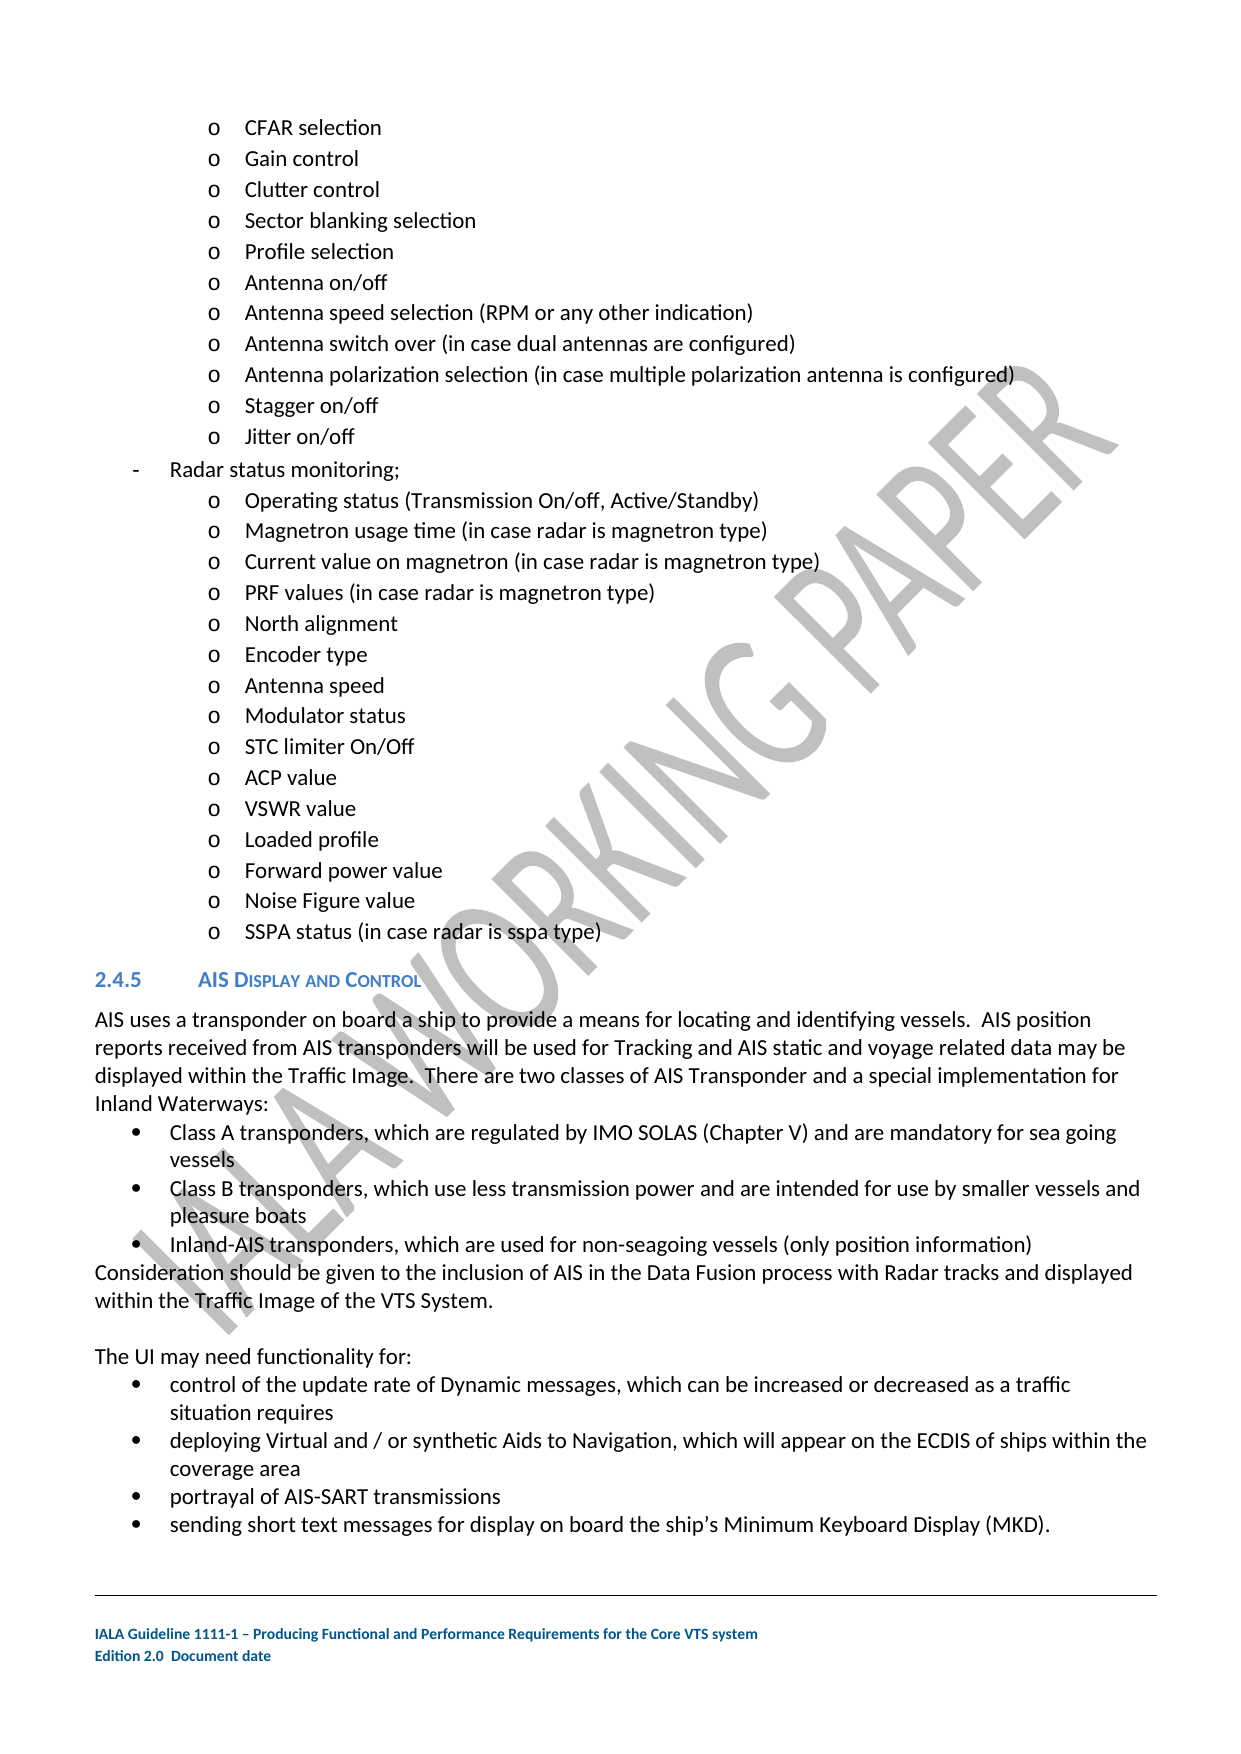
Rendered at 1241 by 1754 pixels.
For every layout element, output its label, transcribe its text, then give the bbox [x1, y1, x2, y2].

list sending short text messages for display on board the ship’s Minimum Keyboard Display (MKD). [132, 1510, 1157, 1538]
list CFAR selection [207, 113, 1157, 143]
list Antenna speed selection (RPM or any other indication) [207, 298, 1157, 328]
list control of the update rate of Dynamic messages, which can be increased or decreased as a traffic situation requires [132, 1370, 1157, 1426]
list Gain control [207, 144, 1157, 173]
list Sector blanking selection [207, 206, 1157, 235]
subtitle AIS Display and Control [94, 965, 1069, 993]
list portrayal of AIS-SART transmissions [132, 1482, 1157, 1510]
list Loaded profile [207, 825, 1157, 854]
list Current value on magnetron (in case radar is magnetron type) [207, 547, 1157, 577]
list Antenna switch over (in case dual antennas are configured) [207, 329, 1157, 358]
list Antenna on/off [207, 268, 1157, 297]
list Inland-AIS transponders, which are used for non-seagoing vessels (only position information) [132, 1230, 1157, 1258]
list Clutter control [207, 175, 1157, 204]
text The UI may need functionality for: [94, 1342, 1157, 1370]
list PRF values (in case radar is magnetron type) [207, 578, 1157, 607]
text Consideration should be given to the inclusion of AIS in the Data Fusion process with Radar tracks and displayed within the Traffic Image of the VTS System. [94, 1258, 1157, 1314]
list North alignment [207, 609, 1157, 638]
list Magnetron usage time (in case radar is magnetron type) [207, 517, 1157, 546]
list Modulator status [207, 702, 1157, 731]
list VSWR value [207, 794, 1157, 823]
list Jitter on/off [207, 422, 1157, 451]
list Operating status (Transmission On/off, Active/Standby) [207, 486, 1157, 515]
list Noise Figure value [207, 887, 1157, 916]
list Encoder type [207, 640, 1157, 669]
list Class B transponders, which use less transmission power and are intended for use by smaller vessels and pleasure boats [132, 1174, 1157, 1230]
list Profile selection [207, 237, 1157, 266]
list Radar status monitoring; [132, 453, 1157, 484]
list Antenna polarization selection (in case multiple polarization antenna is configured) [207, 360, 1157, 389]
list Antenna speed [207, 671, 1157, 700]
list ACP value [207, 763, 1157, 792]
list Forward power value [207, 856, 1157, 885]
list STC limiter On/Off [207, 732, 1157, 762]
list Class A transponders, which are regulated by IMO SOLAS (Chapter V) and are mandatory for sea going vessels [132, 1118, 1157, 1174]
list Stagger on/off [207, 391, 1157, 420]
list SSPA status (in case radar is sspa type) [207, 917, 1157, 947]
list deploying Virtual and / or synthetic Aids to Navigation, which will appear on the ECDIS of ships within the coverage area [132, 1426, 1157, 1482]
text AIS uses a transponder on board a ship to provide a means for locating and identifying vessels. AIS position reports received from AIS transponders will be used for Tracking and AIS static and voyage related data may be displayed within the Traffic Image. There are two classes of AIS Transponder and a special implementation for Inland Waterways: [94, 1006, 1157, 1118]
